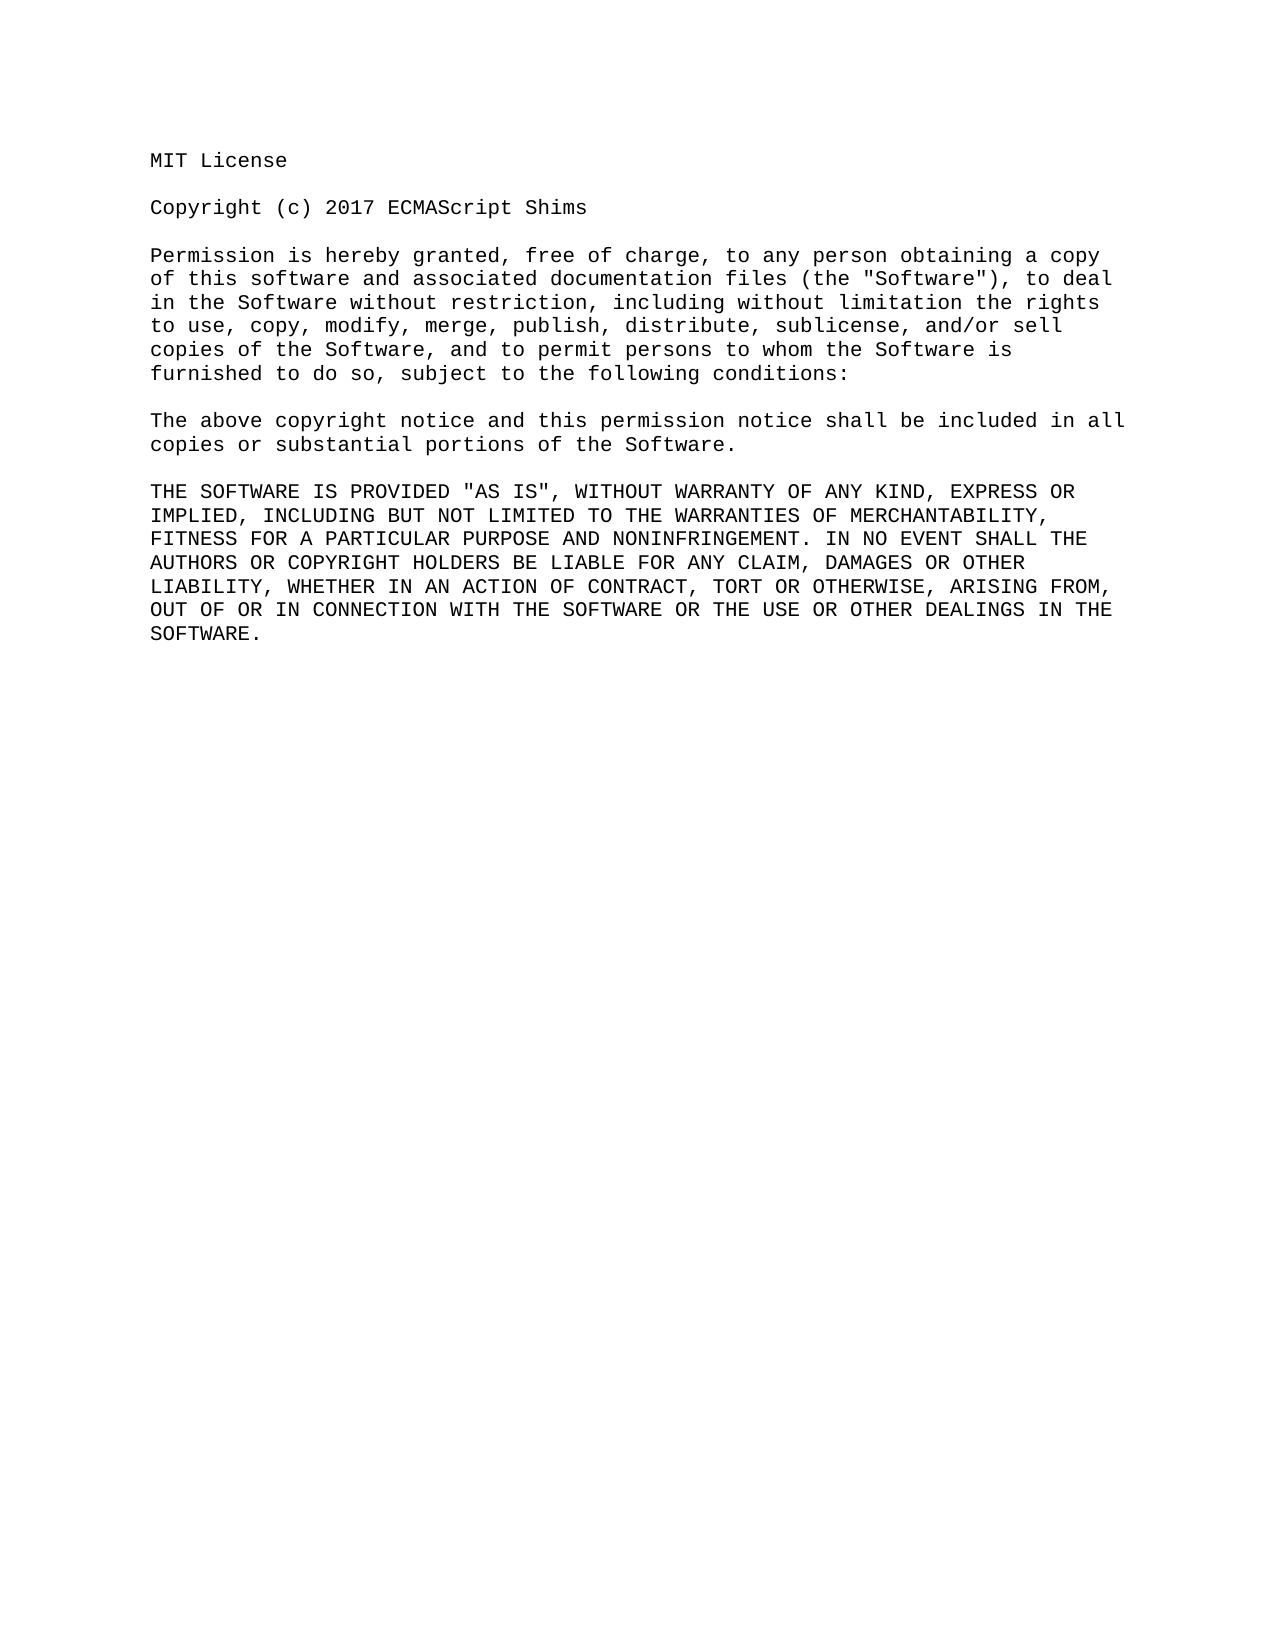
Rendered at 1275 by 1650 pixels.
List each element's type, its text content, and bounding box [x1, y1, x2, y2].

text Permission is hereby granted, free of charge, to any person obtaining a copy [150, 244, 1125, 268]
text MIT License [150, 150, 1125, 174]
text LIABILITY, WHETHER IN AN ACTION OF CONTRACT, TORT OR OTHERWISE, ARISING FROM, [150, 576, 1125, 599]
text FITNESS FOR A PARTICULAR PURPOSE AND NONINFRINGEMENT. IN NO EVENT SHALL THE [150, 528, 1125, 552]
text to use, copy, modify, merge, publish, distribute, sublicense, and/or sell [150, 316, 1125, 339]
text SOFTWARE. [150, 623, 1125, 647]
text copies of the Software, and to permit persons to whom the Software is [150, 339, 1125, 363]
text IMPLIED, INCLUDING BUT NOT LIMITED TO THE WARRANTIES OF MERCHANTABILITY, [150, 505, 1125, 528]
text in the Software without restriction, including without limitation the rights [150, 292, 1125, 316]
text OUT OF OR IN CONNECTION WITH THE SOFTWARE OR THE USE OR OTHER DEALINGS IN THE [150, 599, 1125, 623]
text Copyright (c) 2017 ECMAScript Shims [150, 197, 1125, 221]
text The above copyright notice and this permission notice shall be included in all [150, 410, 1125, 434]
text THE SOFTWARE IS PROVIDED "AS IS", WITHOUT WARRANTY OF ANY KIND, EXPRESS OR [150, 481, 1125, 505]
text furnished to do so, subject to the following conditions: [150, 363, 1125, 386]
text AUTHORS OR COPYRIGHT HOLDERS BE LIABLE FOR ANY CLAIM, DAMAGES OR OTHER [150, 552, 1125, 576]
text of this software and associated documentation files (the "Software"), to deal [150, 268, 1125, 292]
text copies or substantial portions of the Software. [150, 434, 1125, 457]
